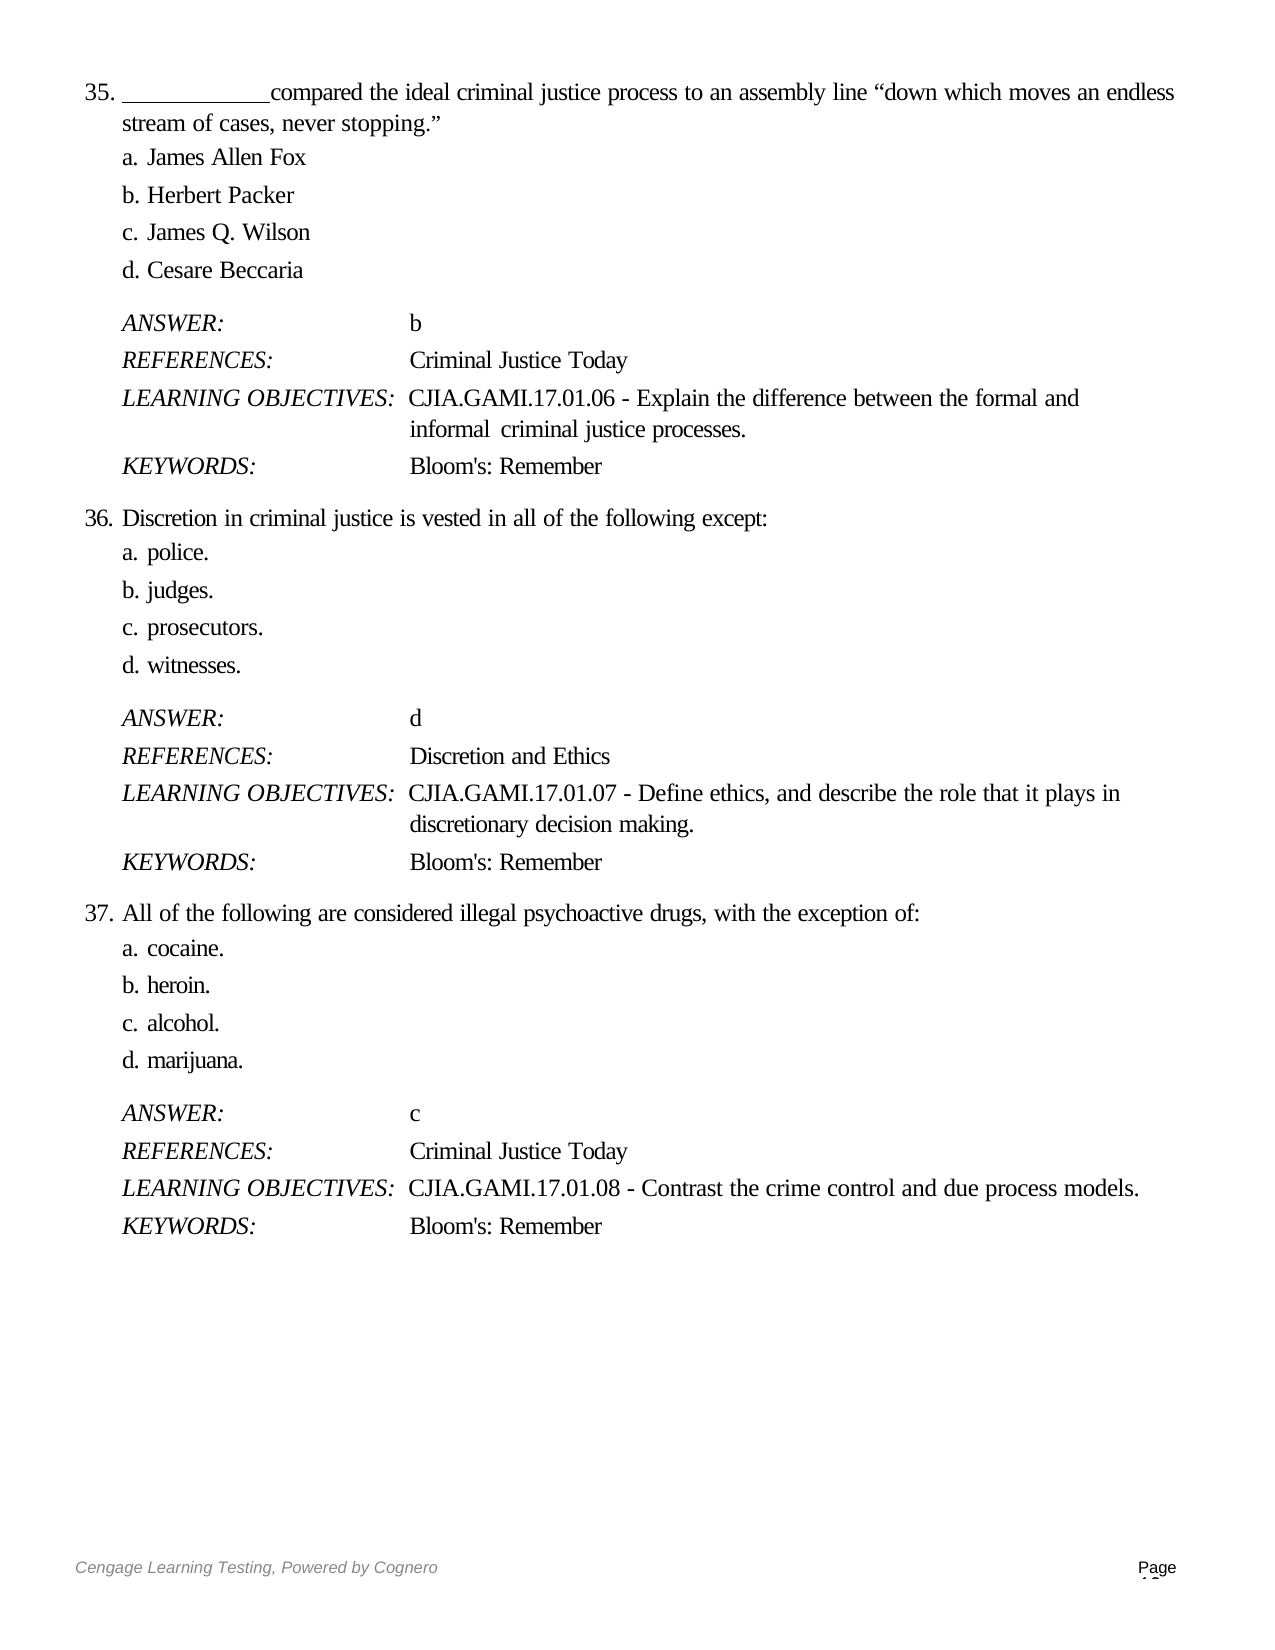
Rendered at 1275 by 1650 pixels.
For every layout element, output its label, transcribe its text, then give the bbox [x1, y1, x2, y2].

text REFERENCES: Criminal Justice Today [122, 346, 1210, 374]
list cocaine. [122, 933, 1210, 961]
list prosecutors. [122, 612, 1210, 641]
text KEYWORDS: Bloom's: Remember [122, 847, 1210, 875]
list heroin. [122, 970, 1210, 999]
text REFERENCES: Criminal Justice Today [122, 1136, 1210, 1165]
text LEARNING OBJECTIVES: CJIA.GAMI.17.01.06 - Explain the difference between the formal and informal criminal justice processes. [122, 383, 1162, 443]
text KEYWORDS: Bloom's: Remember [122, 451, 1210, 480]
list witnesses. [122, 650, 1210, 679]
text ANSWER: b [122, 308, 1210, 337]
text LEARNING OBJECTIVES: CJIA.GAMI.17.01.07 - Define ethics, and describe the role that it plays in discretionary decision making. [122, 778, 1162, 838]
list compared the ideal criminal justice process to an assembly line “down which moves an endless [84, 77, 1210, 105]
list Herbert Packer [122, 180, 1210, 208]
list James Allen Fox [122, 142, 1210, 171]
list judges. [122, 575, 1210, 604]
list All of the following are considered illegal psychoactive drugs, with the exception of: [84, 898, 1210, 927]
list police. [122, 537, 1210, 566]
text ANSWER: d [122, 703, 1210, 732]
text stream of cases, never stopping.” [122, 108, 1210, 137]
list Discretion in criminal justice is vested in all of the following except: [84, 503, 1210, 532]
text ANSWER: c [122, 1098, 1210, 1127]
list alcohol. [122, 1008, 1210, 1036]
text REFERENCES: Discretion and Ethics [122, 741, 1210, 769]
text KEYWORDS: Bloom's: Remember [122, 1211, 1210, 1240]
list James Q. Wilson [122, 217, 1210, 246]
list marijuana. [122, 1045, 1210, 1074]
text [122, 1173, 1210, 1202]
list Cesare Beccaria [122, 255, 1210, 283]
